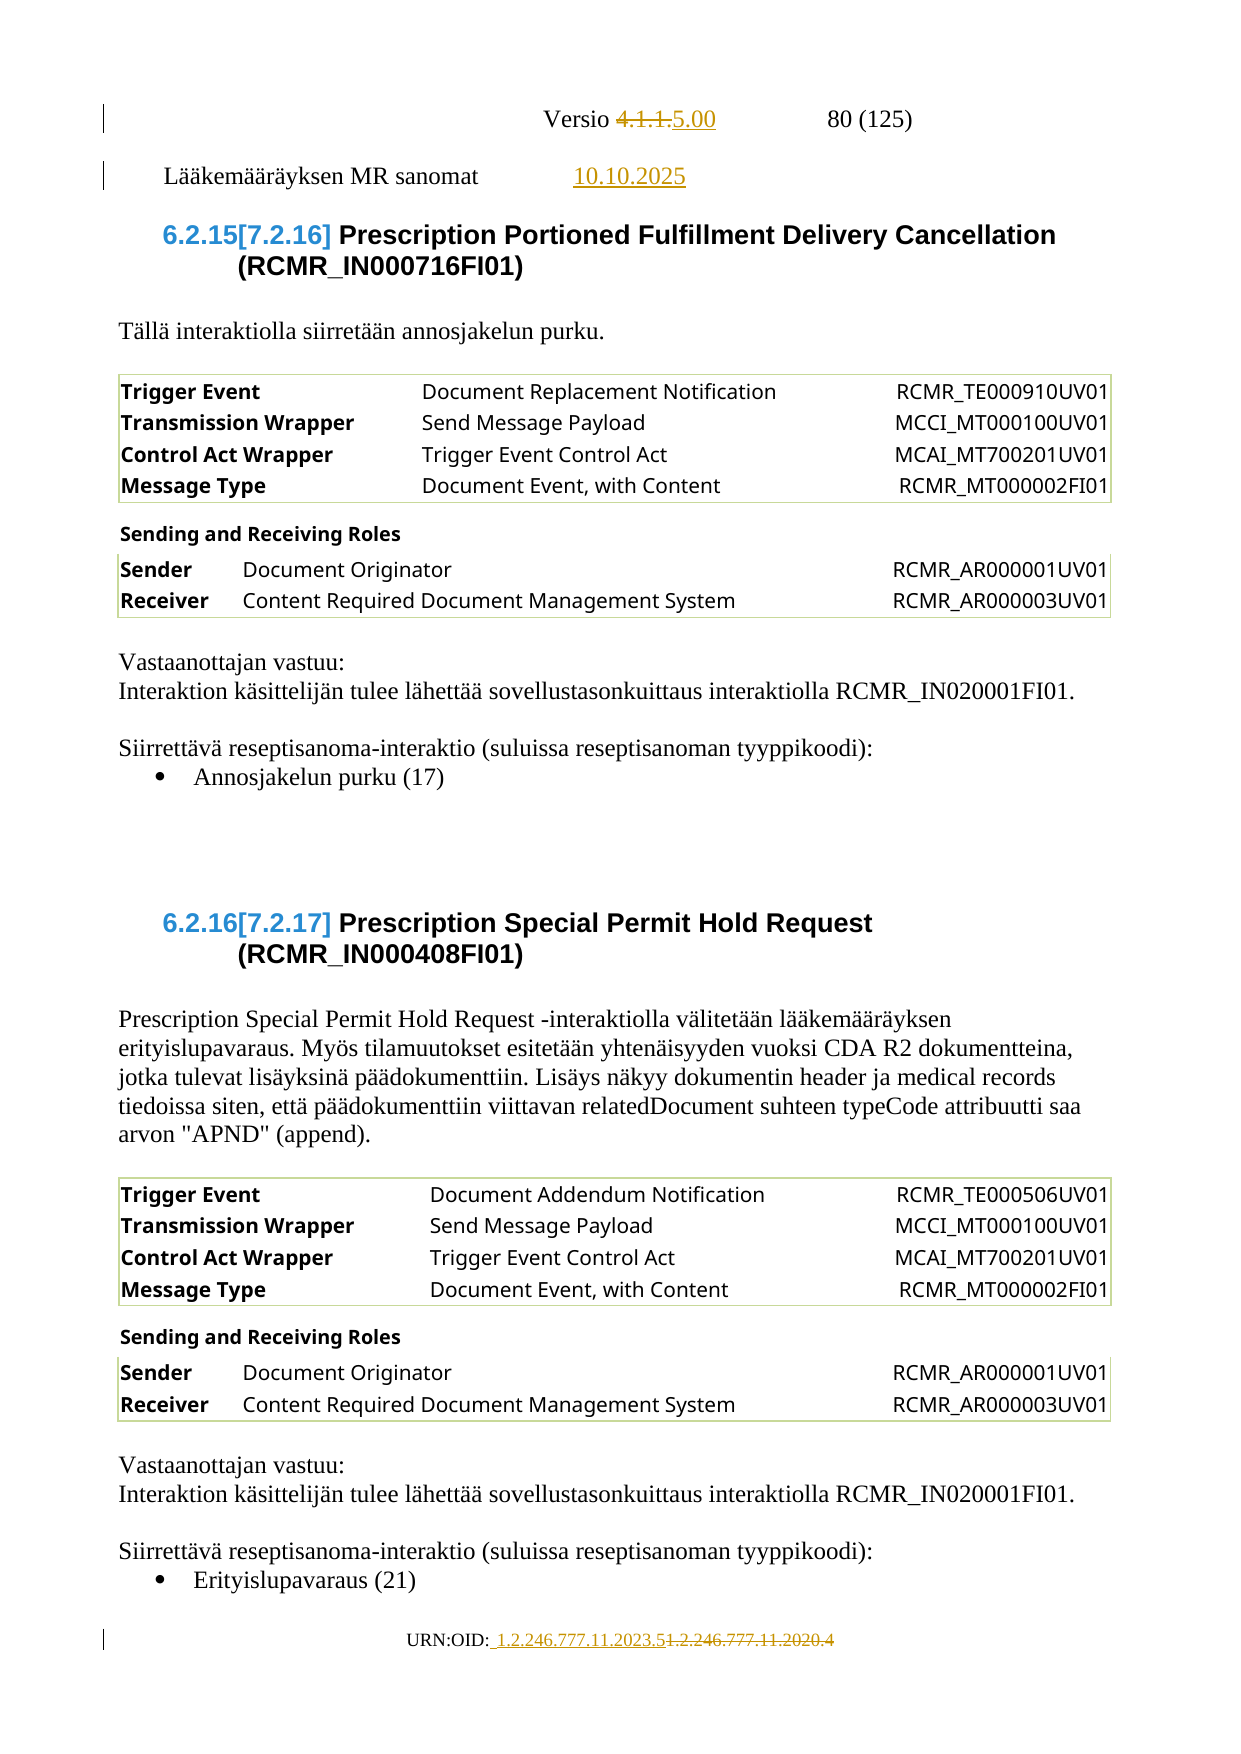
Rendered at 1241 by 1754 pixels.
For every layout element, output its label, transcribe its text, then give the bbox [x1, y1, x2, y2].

subtitle Prescription Portioned Fulfillment Delivery Cancellation (RCMR_IN000716FI01) [162, 219, 1122, 281]
subtitle Prescription Special Permit Hold Request (RCMR_IN000408FI01) [162, 907, 1122, 969]
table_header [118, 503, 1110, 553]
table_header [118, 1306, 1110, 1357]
text Siirrettävä reseptisanoma-interaktio (suluissa reseptisanoman tyyppikoodi): [118, 1536, 1122, 1565]
text Siirrettävä reseptisanoma-interaktio (suluissa reseptisanoman tyyppikoodi): [118, 733, 1122, 762]
text Prescription Special Permit Hold Request -interaktiolla välitetään lääkemääräyksen erityislupavaraus. Myös tilamuutokset esitetään yhtenäisyyden vuoksi CDA R2 dokumentteina, jotka tulevat lisäyksinä päädokumenttiin. Lisäys näkyy dokumentin header ja medical records tiedoissa siten, että päädokumenttiin viittavan relatedDocument suhteen typeCode attribuutti saa arvon "APND" (append). [118, 1004, 1122, 1148]
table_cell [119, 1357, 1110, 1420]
list Annosjakelun purku (17) [156, 762, 1122, 791]
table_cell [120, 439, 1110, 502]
text Tällä interaktiolla siirretään annosjakelun purku. [118, 316, 1122, 345]
text Vastaanottajan vastuu: [118, 647, 1122, 676]
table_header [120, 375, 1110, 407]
text Interaktion käsittelijän tulee lähettää sovellustasonkuittaus interaktiolla RCMR_IN020001FI01. [118, 676, 1122, 704]
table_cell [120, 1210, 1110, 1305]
text Interaktion käsittelijän tulee lähettää sovellustasonkuittaus interaktiolla RCMR_IN020001FI01. [118, 1479, 1122, 1508]
list Erityislupavaraus (21) [156, 1565, 1122, 1594]
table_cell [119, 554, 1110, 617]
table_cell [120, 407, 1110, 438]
text Vastaanottajan vastuu: [118, 1450, 1122, 1479]
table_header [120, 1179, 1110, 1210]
